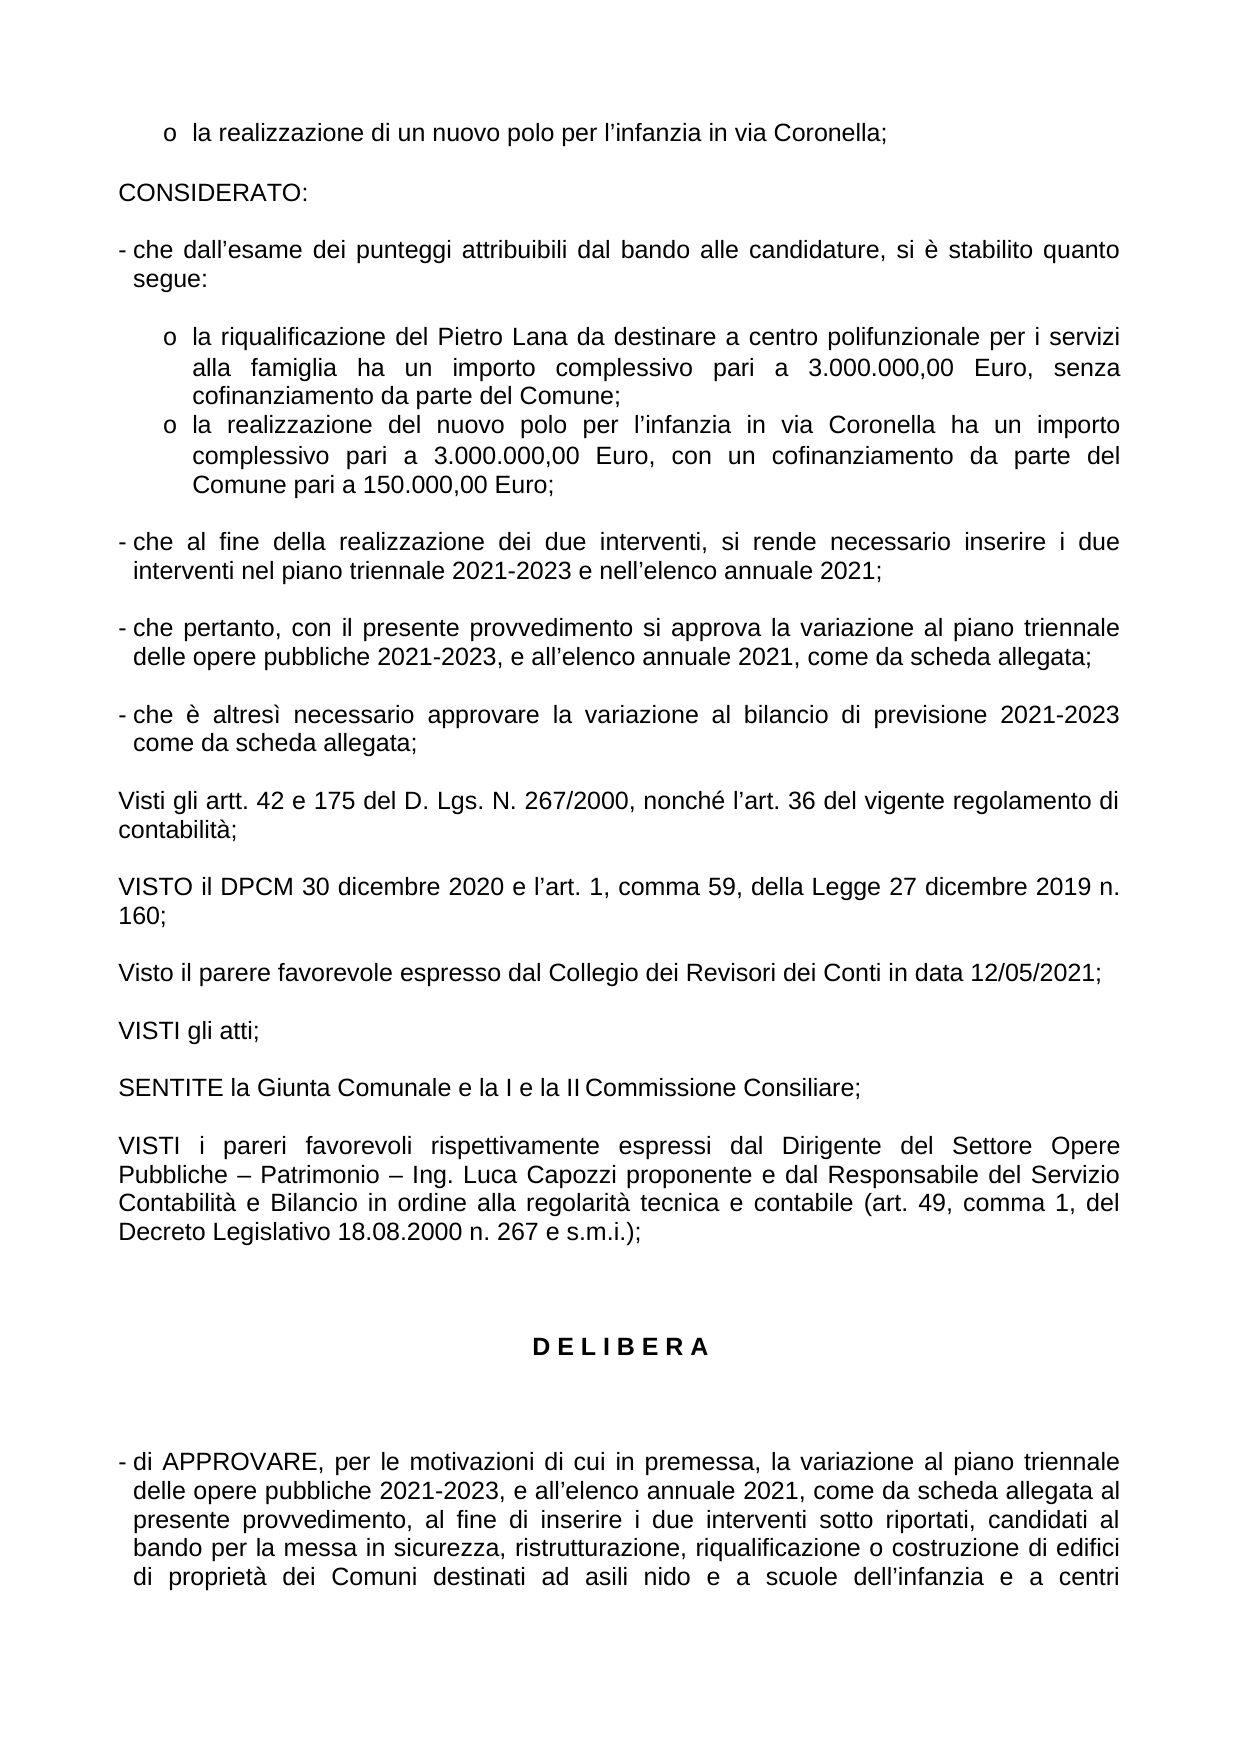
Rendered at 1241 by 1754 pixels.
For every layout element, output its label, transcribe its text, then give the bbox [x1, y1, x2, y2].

list che è altresì necessario approvare la variazione al bilancio di previsione come da scheda allegata; [118, 700, 1122, 757]
text VISTI gli atti; [118, 1016, 1122, 1045]
text Visto il parere favorevole espresso dal Collegio dei Revisori dei Conti in data 12/05/2021; [118, 958, 1122, 987]
list la realizzazione del nuovo polo per l’infanzia in via Coronella ha un importo complessivo pari a 3.000.000,00 Euro, con un cofinanziamento da parte del Comune pari a 150.000,00 Euro; [162, 410, 1122, 498]
text - che al fine della realizzazione dei due interventi, si rende necessario inserire i due interventi nel piano triennale e nell’elenco annuale 2021; [118, 527, 1122, 585]
text - che pertanto, con il presente provvedimento si approva la variazione al piano triennale delle opere pubbliche , e all’elenco annuale 2021, come da scheda allegata; [118, 613, 1122, 671]
text VISTO il DPCM 30 dicembre 2020 e l’art. 1, comma 59, della Legge 27 dicembre 2019 n. 160; [118, 872, 1122, 930]
list la realizzazione di un nuovo polo per l’infanzia in via Coronella; [162, 118, 1122, 149]
text Visti gli artt. 42 e 175 del D. Lgs. N. 267/2000, nonché l’art. 36 del vigente regolamento di contabilità; [118, 786, 1122, 843]
text - che dall’esame dei punteggi attribuibili dal bando alle candidature, si è stabilito quanto segue: [118, 235, 1122, 293]
text D E L I B E R A [118, 1332, 1122, 1361]
text SENTITE la Giunta Comunale e la I e la II Commissione Consiliare; [118, 1073, 1122, 1102]
text CONSIDERATO: [118, 178, 1122, 207]
list la riqualificazione del Pietro Lana da destinare a centro polifunzionale per i servizi alla famiglia ha un importo complessivo pari a 3.000.000,00 Euro, senza cofinanziamento da parte del Comune; [162, 322, 1122, 410]
text VISTI i pareri favorevoli rispettivamente espressi dal Dirigente del Settore Opere Pubbliche – Patrimonio – Ing. Luca Capozzi proponente e dal Responsabile del Servizio Contabilità e Bilancio in ordine alla regolarità tecnica e contabile (art. 49, comma 1, del Decreto Legislativo n. 267 e s.m.i.); [118, 1131, 1122, 1246]
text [118, 1447, 1122, 1591]
